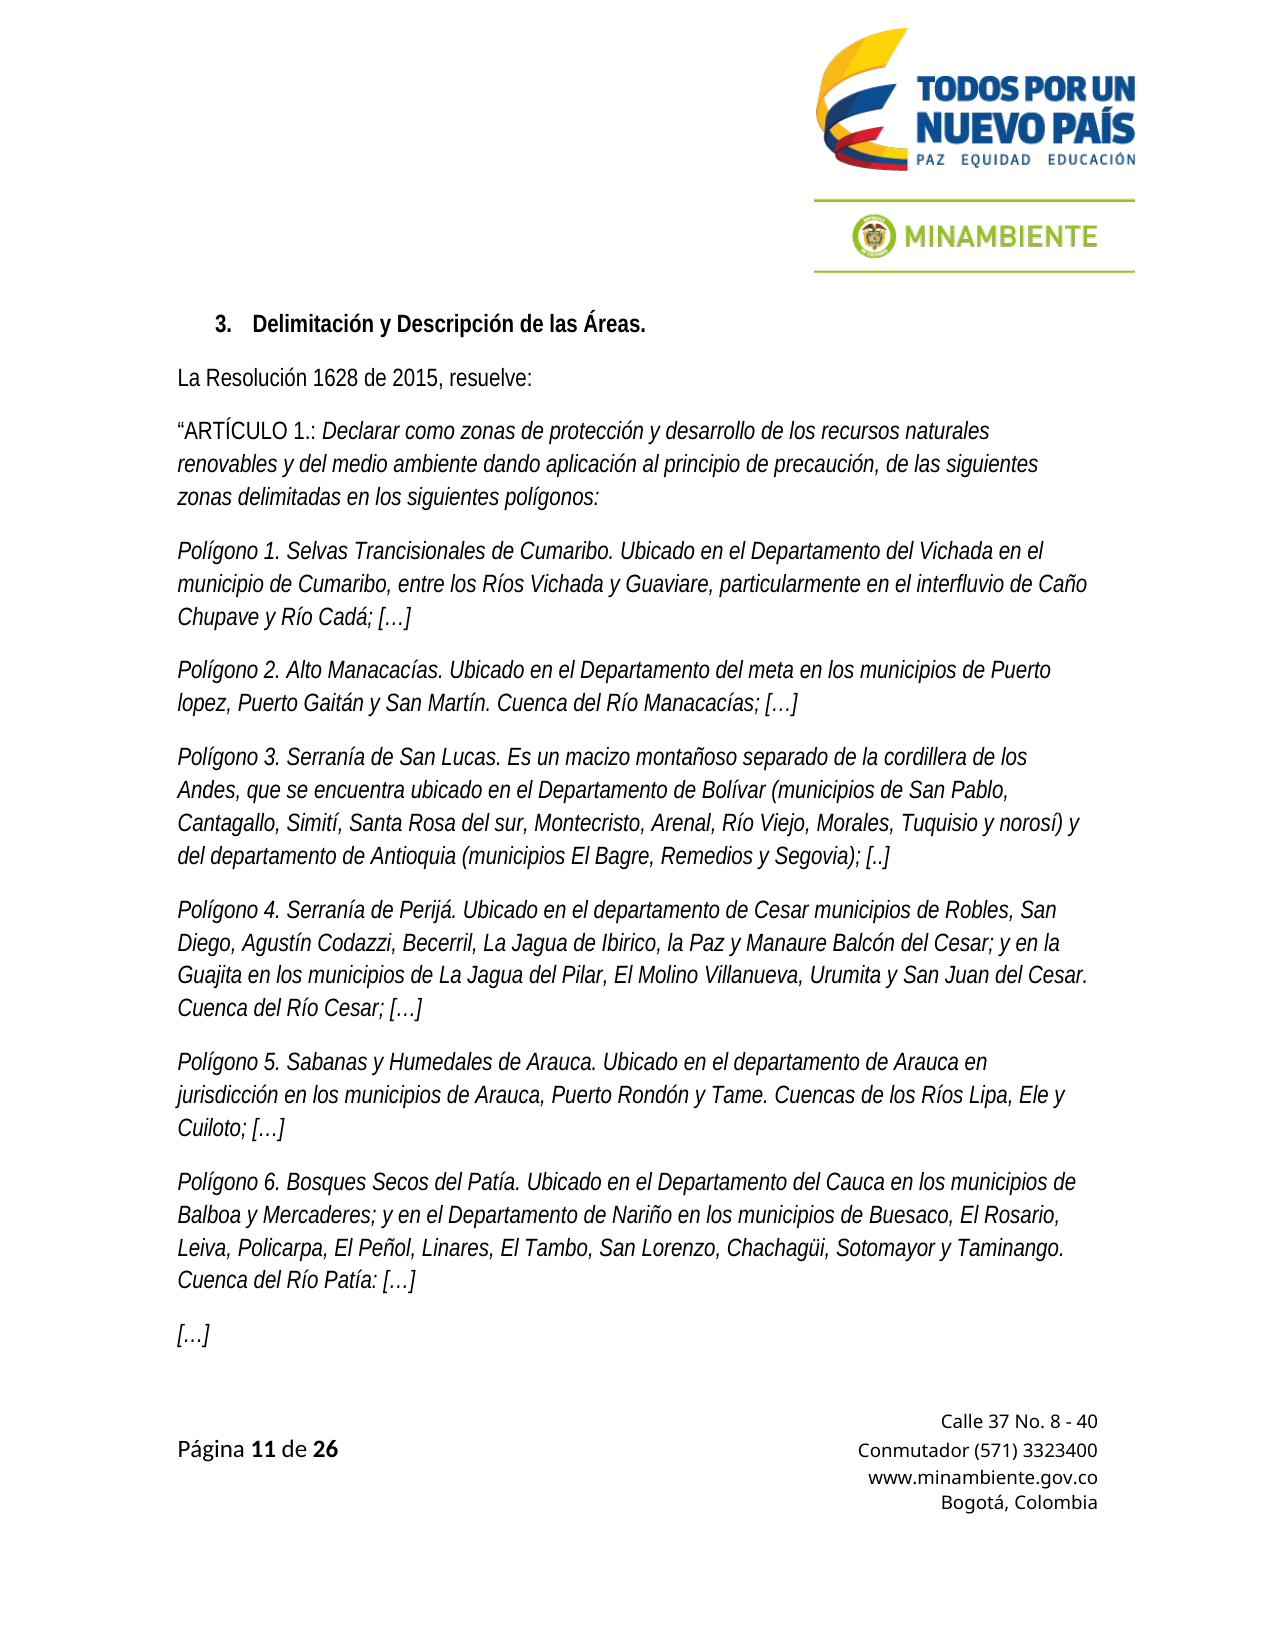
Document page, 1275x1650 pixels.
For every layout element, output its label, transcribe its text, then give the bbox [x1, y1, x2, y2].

text Polígono 2. Alto Manacacías. Ubicado en el Departamento del meta en los municipios de Puerto lopez, Puerto Gaitán y San Martín. Cuenca del Río Manacacías; […] [177, 655, 1098, 717]
text Polígono 4. Serranía de Perijá. Ubicado en el departamento de Cesar municipios de Robles, San Diego, Agustín Codazzi, Becerril, La Jagua de Ibirico, la Paz y Manaure Balcón del Cesar; y en la Guajita en los municipios de La Jagua del Pilar, El Molino Villanueva, Urumita y San Juan del Cesar. Cuenca del Río Cesar; […] [177, 894, 1098, 1022]
text Polígono 3. Serranía de San Lucas. Es un macizo montañoso separado de la cordillera de los Andes, que se encuentra ubicado en el Departamento de Bolívar (municipios de San Pablo, Cantagallo, Simití, Santa Rosa del sur, Montecristo, Arenal, Río Viejo, Morales, Tuquisio y norosí) y del departamento de Antioquia (municipios El Bagre, Remedios y Segovia); [..] [177, 742, 1098, 869]
picture [813, 28, 1136, 273]
text Polígono 1. Selvas Trancisionales de Cumaribo. Ubicado en el Departamento del Vichada en el municipio de Cumaribo, entre los Ríos Vichada y Guaviare, particularmente en el interfluvio de Caño Chupave y Río Cadá; […] [177, 536, 1098, 630]
text […] [177, 1319, 1098, 1348]
text Polígono 6. Bosques Secos del Patía. Ubicado en el Departamento del Cauca en los municipios de Balboa y Mercaderes; y en el Departamento de Nariño en los municipios de Buesaco, El Rosario, Leiva, Policarpa, El Peñol, Linares, El Tambo, San Lorenzo, Chachagüi, Sotomayor y Taminango. Cuenca del Río Patía: […] [177, 1167, 1098, 1294]
text La Resolución 1628 de 2015, resuelve: [177, 362, 1098, 391]
text Polígono 5. Sabanas y Humedales de Arauca. Ubicado en el departamento de Arauca en jurisdicción en los municipios de Arauca, Puerto Rondón y Tame. Cuencas de los Ríos Lipa, Ele y Cuiloto; […] [177, 1047, 1098, 1142]
list Delimitación y Descripción de las Áreas. [215, 309, 1098, 337]
text “ARTÍCULO 1.: Declarar como zonas de protección y desarrollo de los recursos naturales renovables y del medio ambiente dando aplicación al principio de precaución, de las siguientes zonas delimitadas en los siguientes polígonos: [177, 416, 1098, 511]
